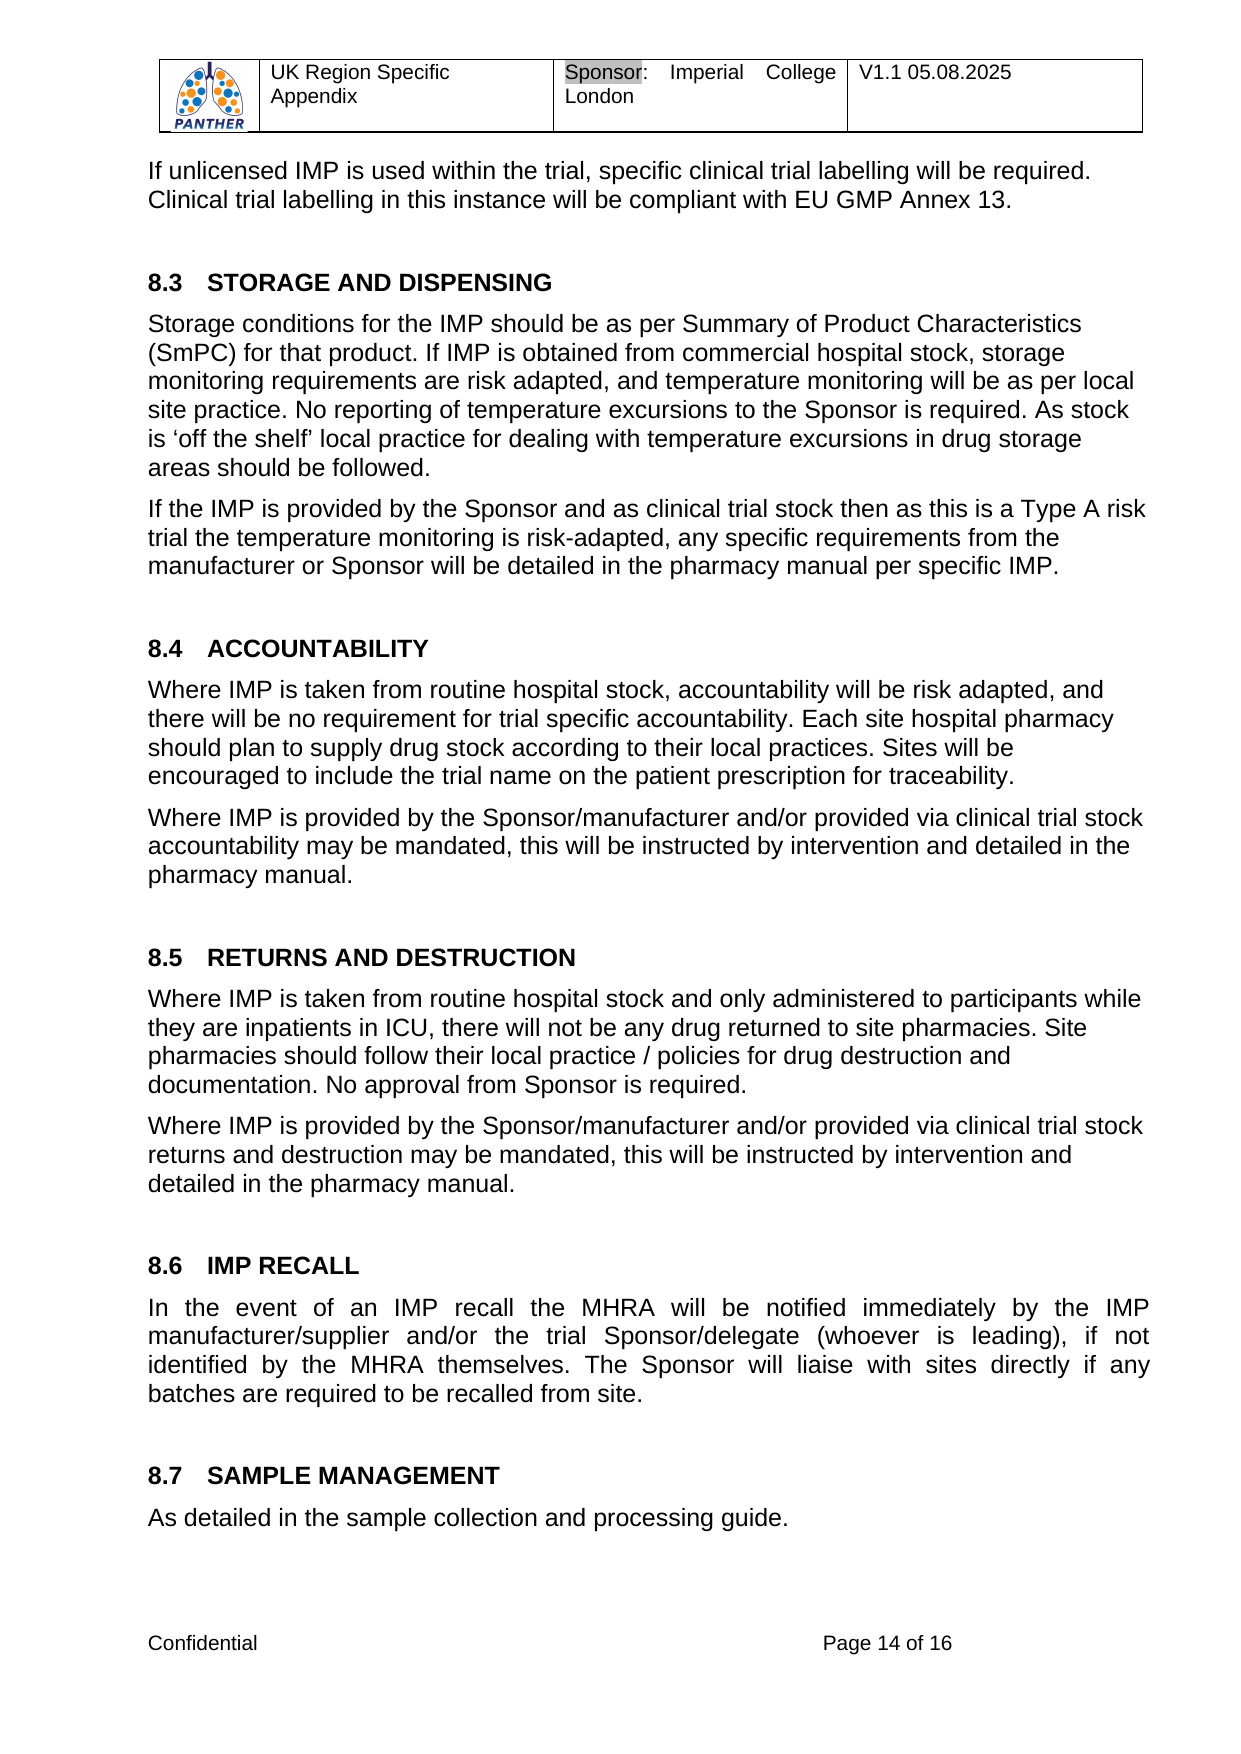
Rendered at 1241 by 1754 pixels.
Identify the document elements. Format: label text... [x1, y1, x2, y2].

subtitle IMP Recall [148, 1251, 1152, 1280]
subtitle Storage and Dispensing [148, 268, 1152, 296]
text Where IMP is provided by the Sponsor/manufacturer and/or provided via clinical trial stock returns and destruction may be mandated, this will be instructed by intervention and detailed in the pharmacy manual. [148, 1111, 1152, 1198]
text Where IMP is taken from routine hospital stock, accountability will be risk adapted, and there will be no requirement for trial specific accountability. Each site hospital pharmacy should plan to supply drug stock according to their local practices. Sites will be encouraged to include the trial name on the patient prescription for traceability. [148, 675, 1152, 790]
subtitle Accountability [148, 634, 1152, 663]
text If unlicensed IMP is used within the trial, specific clinical trial labelling will be required. Clinical trial labelling in this instance will be compliant with EU GMP Annex 13. [148, 156, 1152, 214]
subtitle Sample Management [148, 1461, 1152, 1490]
picture [170, 60, 248, 132]
text As detailed in the sample collection and processing guide. [148, 1503, 1152, 1531]
text Where IMP is taken from routine hospital stock and only administered to participants while they are inpatients in ICU, there will not be any drug returned to site pharmacies. Site pharmacies should follow their local practice / policies for drug destruction and documentation. No approval from Sponsor is required. [148, 984, 1152, 1099]
text Where IMP is provided by the Sponsor/manufacturer and/or provided via clinical trial stock accountability may be mandated, this will be instructed by intervention and detailed in the pharmacy manual. [148, 803, 1152, 889]
subtitle Returns and Destruction [148, 943, 1152, 971]
text If the IMP is provided by the Sponsor and as clinical trial stock then as this is a Type A risk trial the temperature monitoring is risk-adapted, any specific requirements from the manufacturer or Sponsor will be detailed in the pharmacy manual per specific IMP. [148, 494, 1152, 580]
text In the event of an IMP recall the MHRA will be notified immediately by the IMP manufacturer/supplier and/or the trial Sponsor/delegate (whoever is leading), if not identified by the MHRA themselves. The Sponsor will liaise with sites directly if any batches are required to be recalled from site. [148, 1293, 1152, 1408]
text Storage conditions for the IMP should be as per Summary of Product Characteristics (SmPC) for that product. If IMP is obtained from commercial hospital stock, storage monitoring requirements are risk adapted, and temperature monitoring will be as per local site practice. No reporting of temperature excursions to the Sponsor is required. As stock is ‘off the shelf’ local practice for dealing with temperature excursions in drug storage areas should be followed. [148, 309, 1152, 481]
